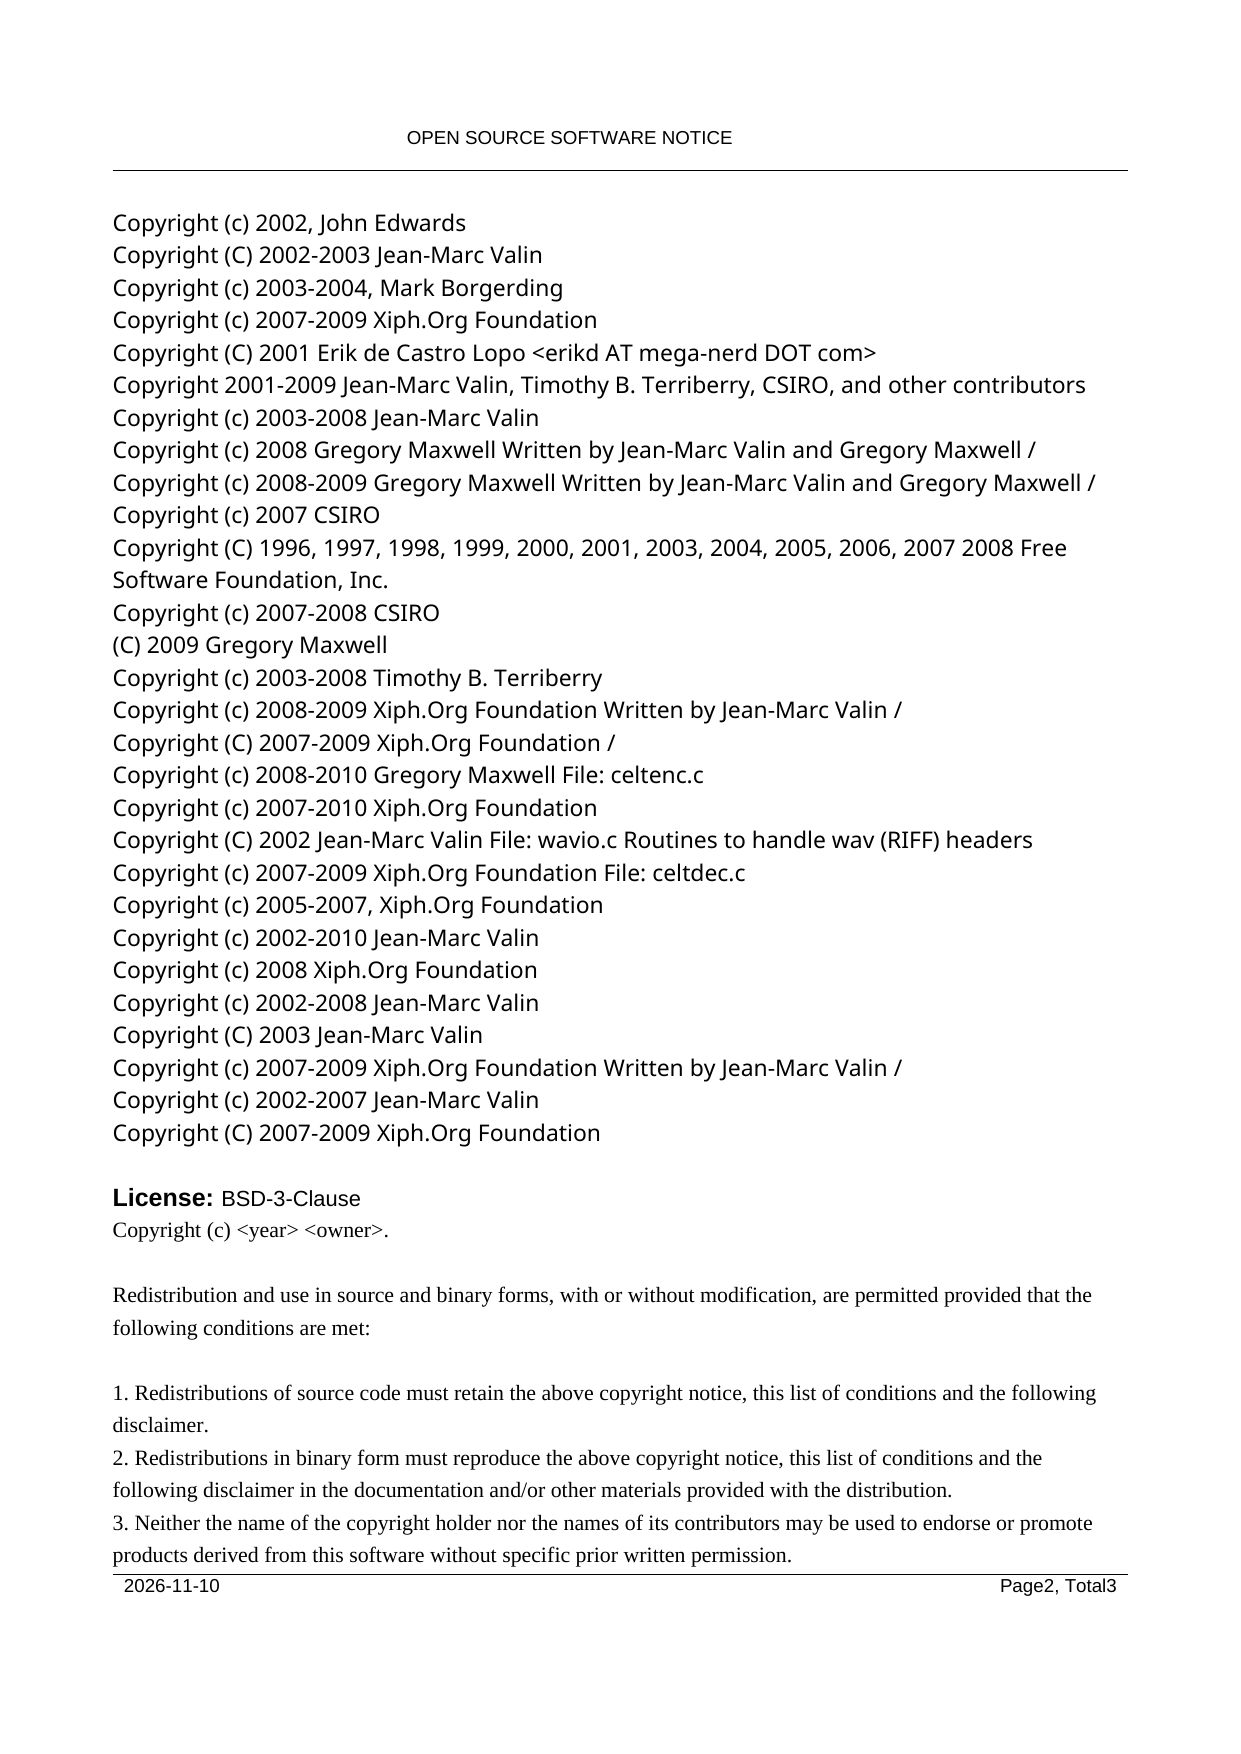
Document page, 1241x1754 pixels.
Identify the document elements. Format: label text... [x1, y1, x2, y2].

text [112, 206, 1128, 1181]
text License: BSD-3-Clause [112, 1181, 1128, 1214]
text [112, 1214, 1128, 1571]
